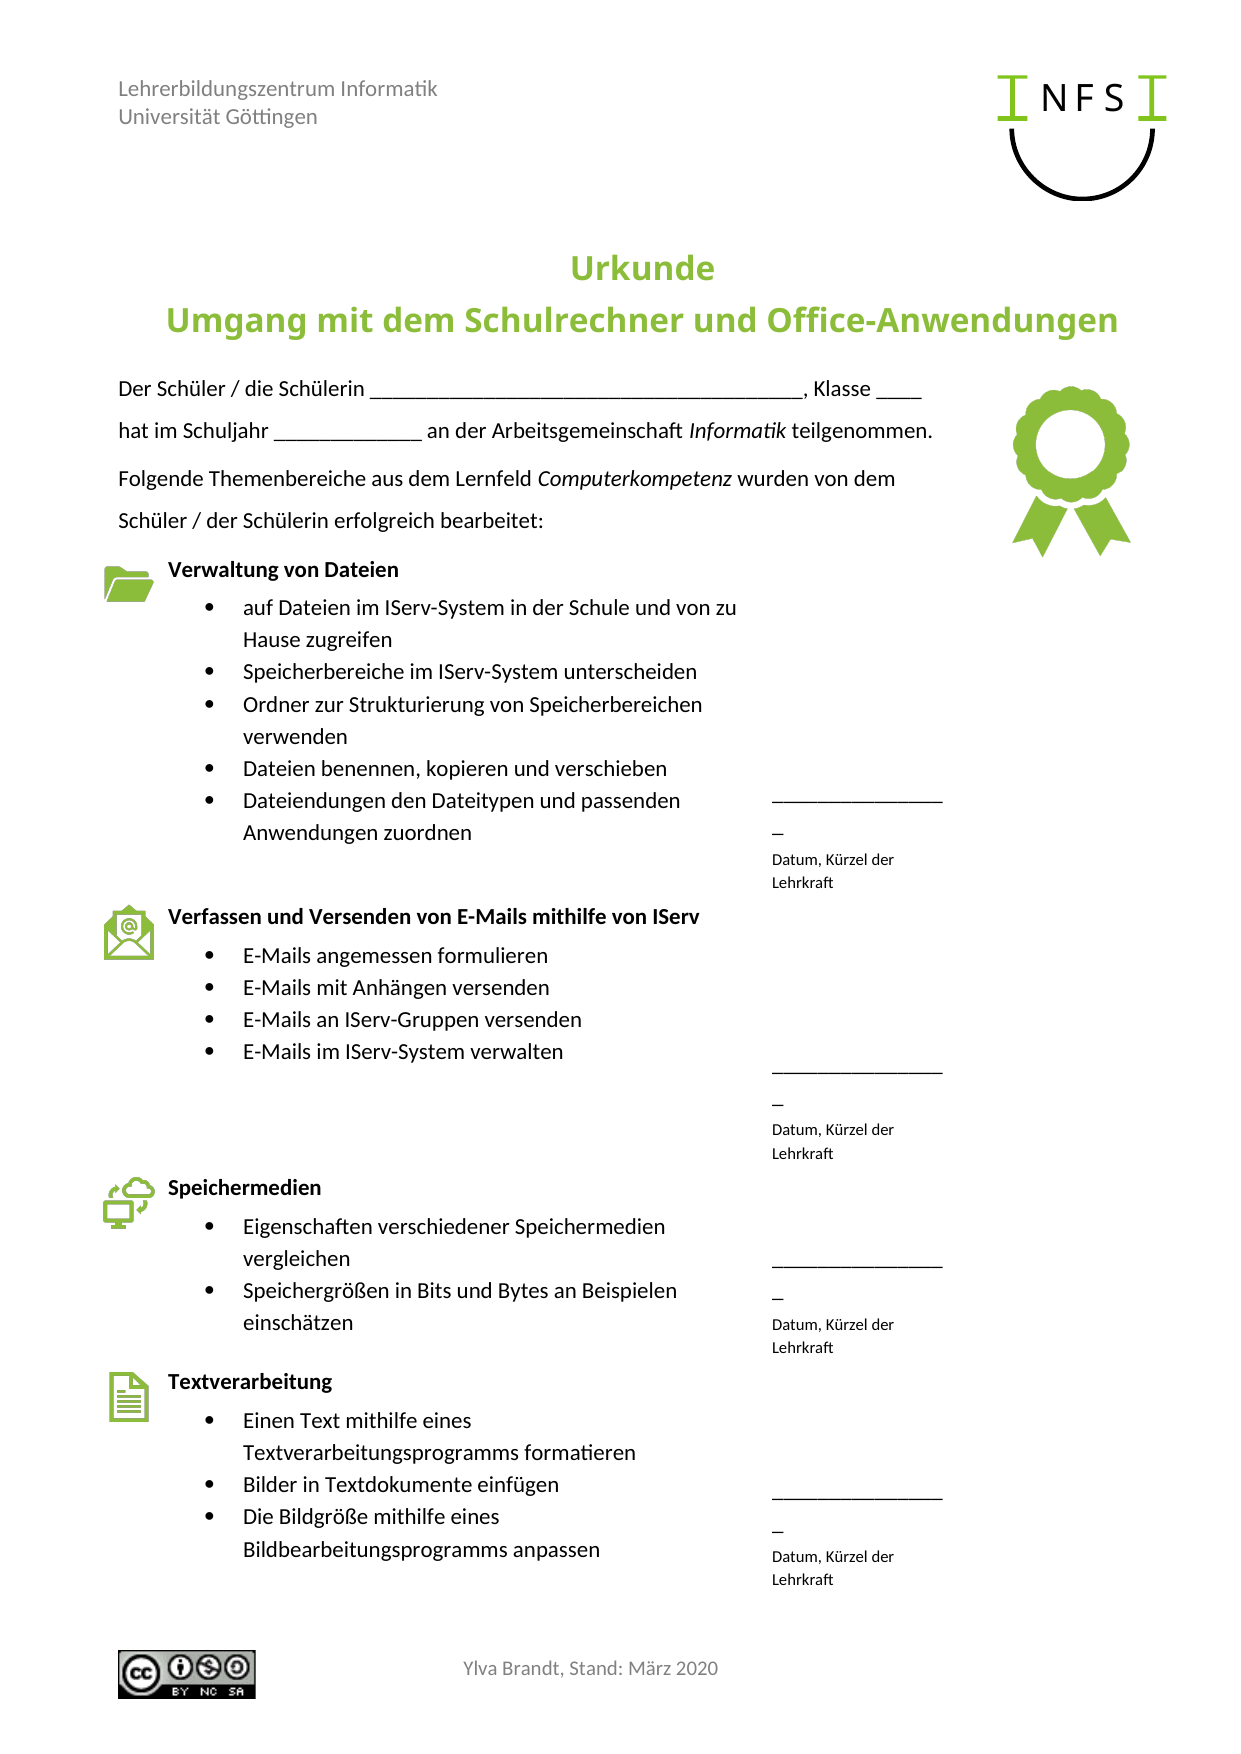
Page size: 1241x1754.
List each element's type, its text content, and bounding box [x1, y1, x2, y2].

picture [99, 902, 157, 962]
subtitle Urkunde [118, 245, 1167, 290]
table_cell Speichermedien Eigenschaften verschiedener Speichermedien vergleichen Speichergrößen in Bits und Bytes an Beispielen einschätzen [157, 1174, 761, 1367]
picture [99, 554, 157, 614]
table_cell [89, 1174, 157, 1367]
table_header Verwaltung von Dateien auf Dateien im IServ-System in der Schule und von zu Hause zugreifen Speicherbereiche im IServ-System unterscheiden Ordner zur Strukturierung von Speicherbereichen verwenden Dateien benennen, kopieren und verschieben Dateiendungen den Dateitypen und passenden Anwendungen zuordnen [157, 555, 761, 902]
picture [99, 1367, 157, 1427]
text Folgende Themenbereiche aus dem Lernfeld Computerkompetenz wurden von dem Schüler / der Schülerin erfolgreich bearbeitet: [118, 464, 976, 534]
picture [99, 1173, 157, 1233]
table_cell Verfassen und Versenden von E-Mails mithilfe von IServ E-Mails angemessen formulieren E-Mails mit Anhängen versenden E-Mails an IServ-Gruppen versenden E-Mails im IServ-System verwalten [157, 903, 761, 1173]
text Der Schüler / die Schülerin ______________________________________, Klasse ____ hat im Schuljahr _____________ an der Arbeitsgemeinschaft Informatik teilgenommen. [118, 374, 1167, 444]
picture [976, 376, 1167, 567]
table_header ________________ Datum, Kürzel der Lehrkraft [761, 555, 957, 902]
table_cell Textverarbeitung Einen Text mithilfe eines Textverarbeitungsprogramms formatieren Bilder in Textdokumente einfügen Die Bildgröße mithilfe eines Bildbearbeitungsprogramms anpassen [157, 1368, 761, 1600]
table_cell [89, 1368, 157, 1600]
table_cell ________________ Datum, Kürzel der Lehrkraft [761, 1174, 957, 1367]
picture [118, 1650, 256, 1699]
table_cell ________________ Datum, Kürzel der Lehrkraft [761, 1368, 957, 1600]
table_header [89, 555, 157, 902]
table_cell ________________ Datum, Kürzel der Lehrkraft [761, 903, 957, 1173]
subtitle Umgang mit dem Schulrechner und Office-Anwendungen [118, 297, 1167, 342]
table_cell [89, 903, 157, 1173]
